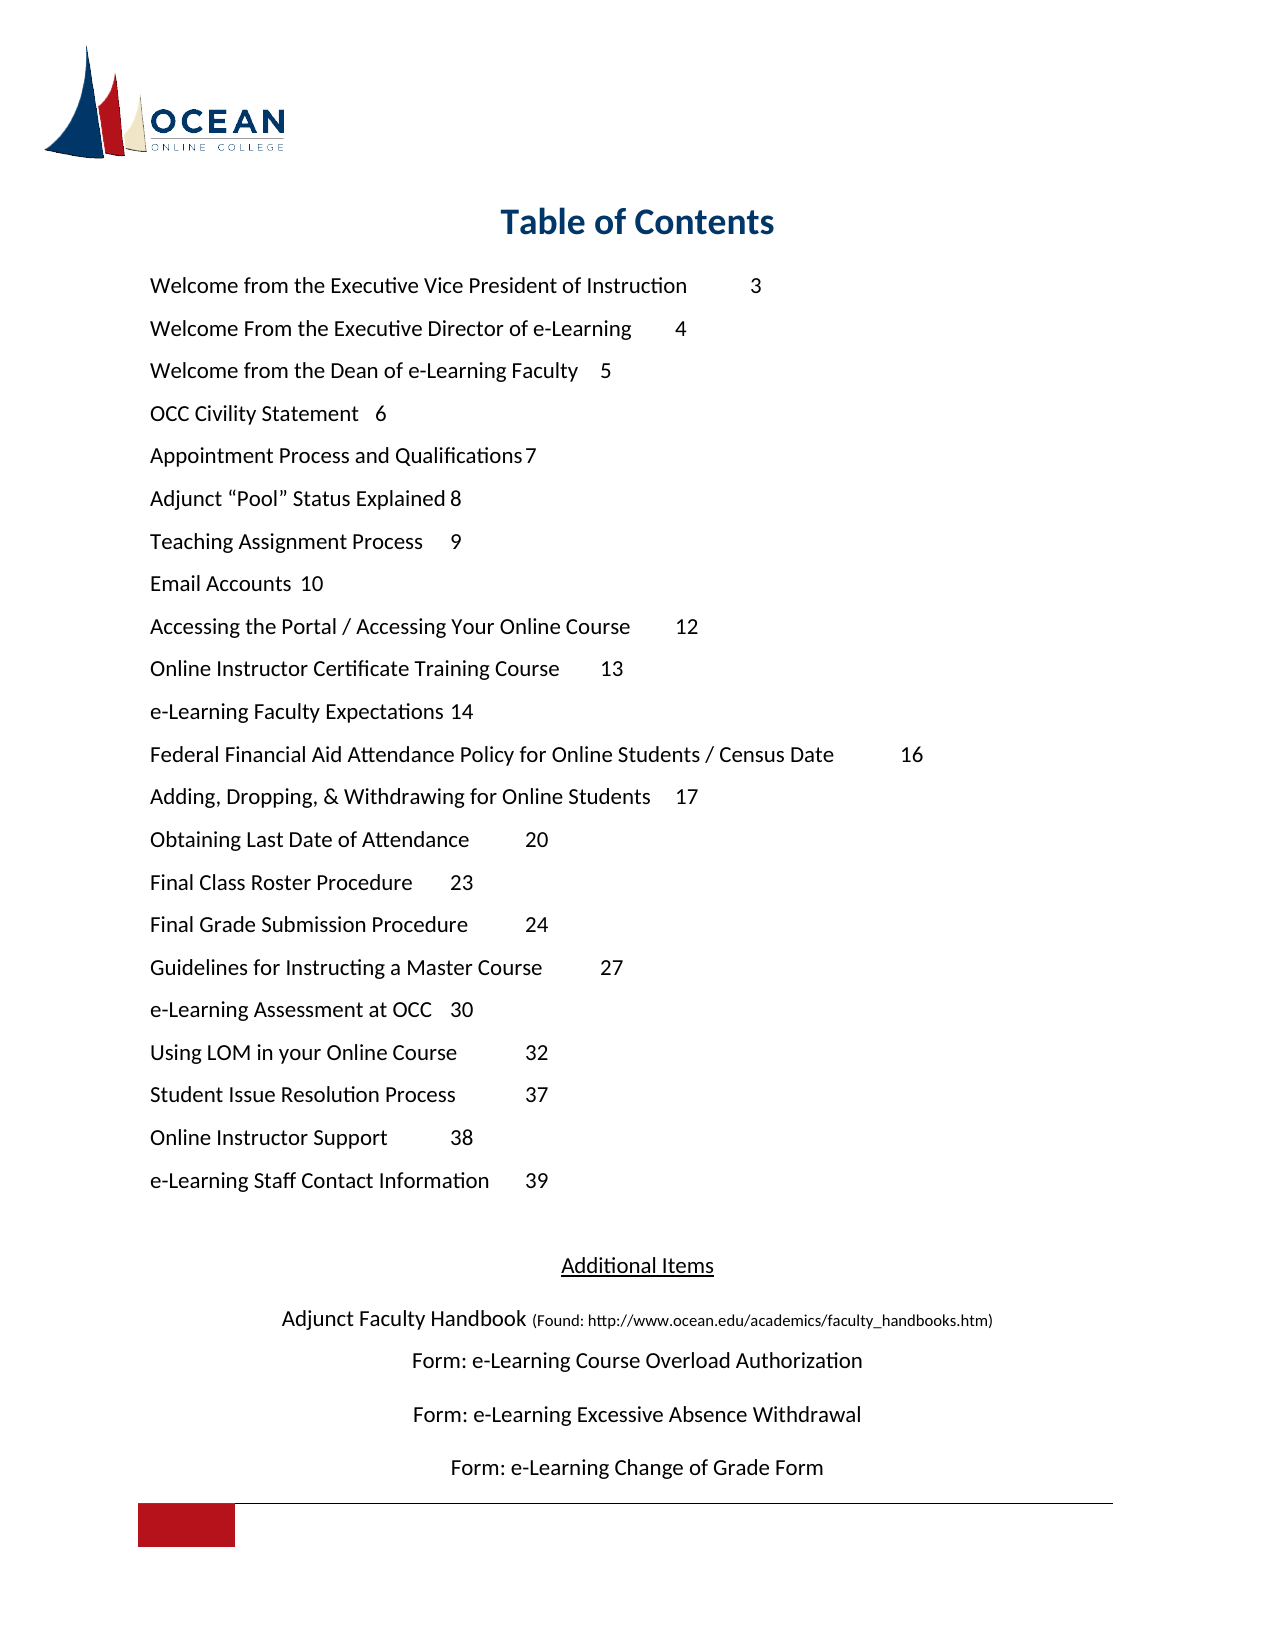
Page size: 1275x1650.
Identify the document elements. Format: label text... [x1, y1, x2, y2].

picture [43, 43, 290, 159]
text Table of Contents [150, 150, 1125, 243]
